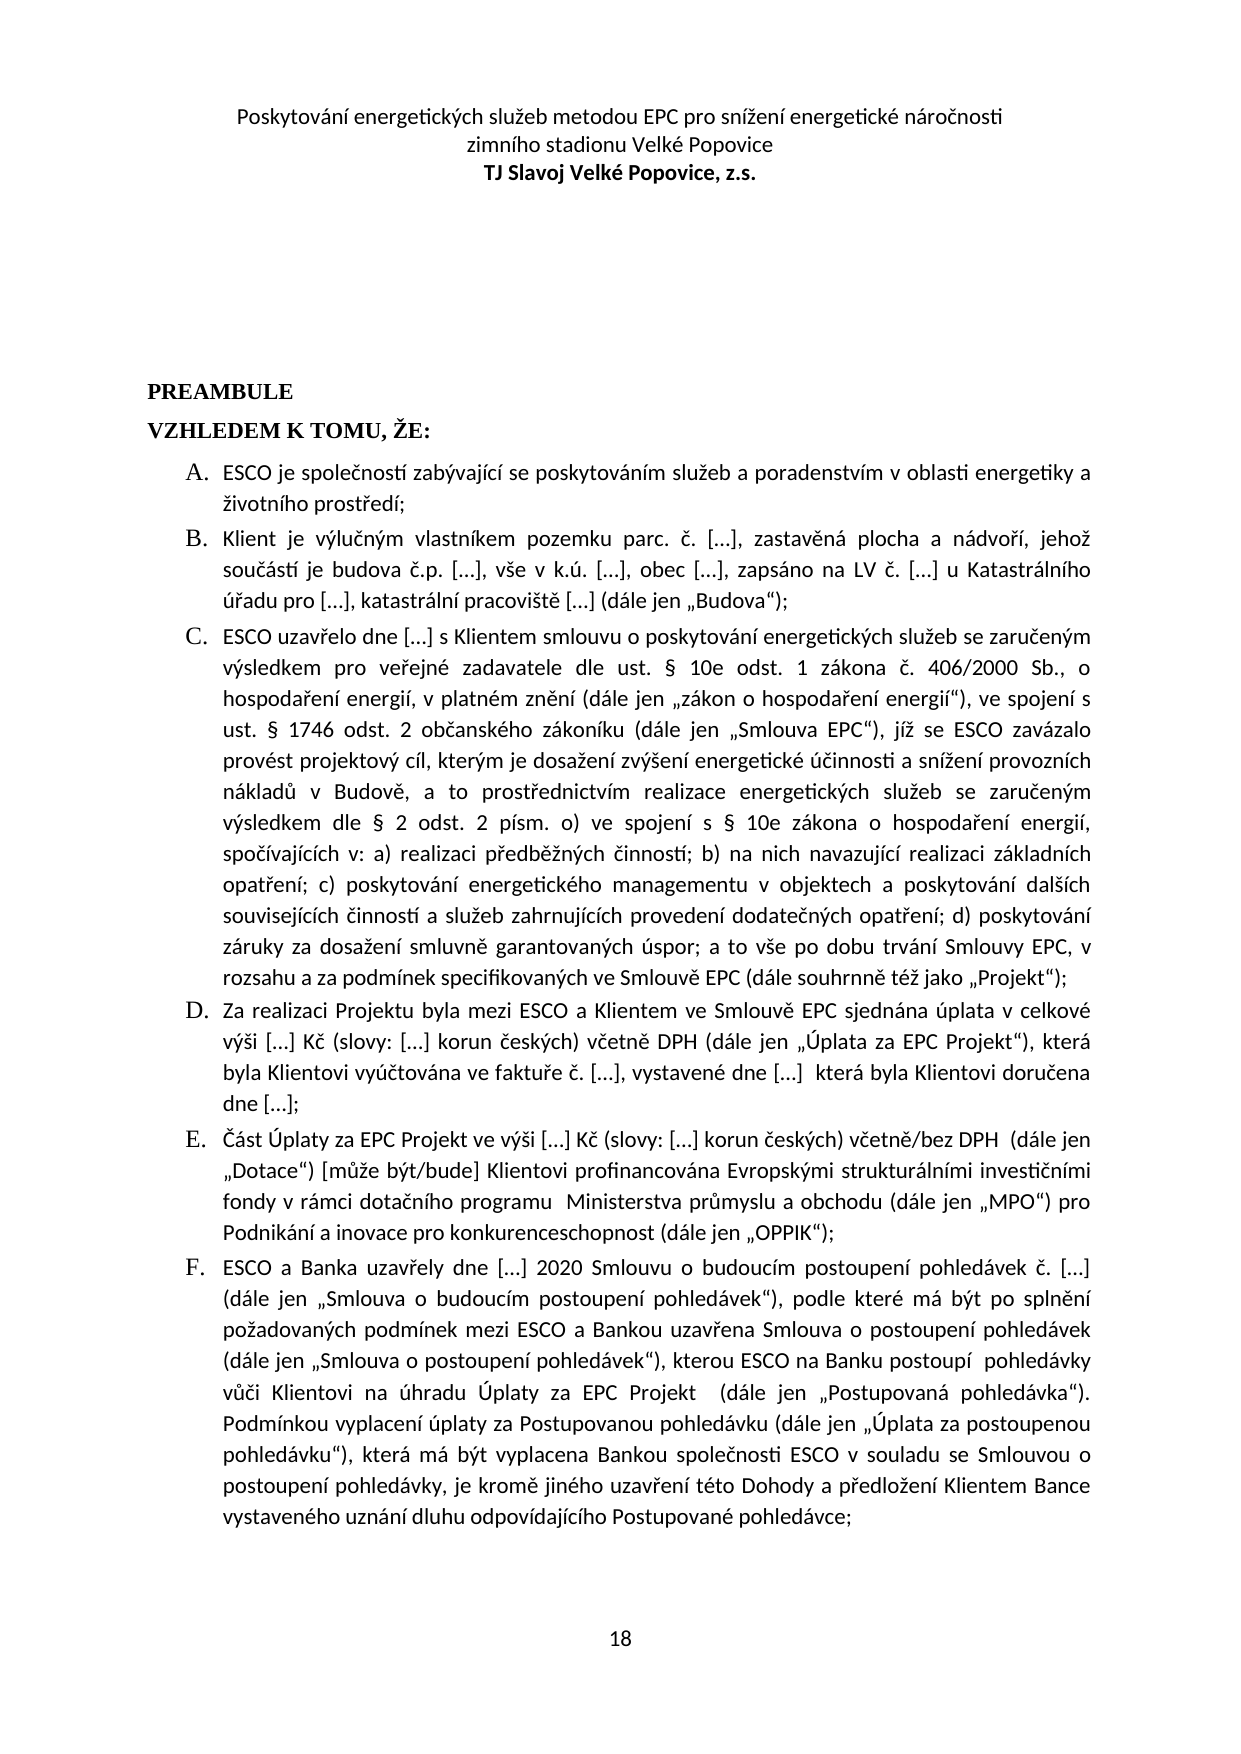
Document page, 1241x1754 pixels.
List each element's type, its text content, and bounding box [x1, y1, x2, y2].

text PREAMBULE [147, 378, 1093, 405]
list ESCO uzavřelo dne […] s Klientem smlouvu o poskytování energetických služeb se zaručeným výsledkem pro veřejné zadavatele dle ust. § 10e odst. 1 zákona č. 406/2000 Sb., o hospodaření energií, v platném znění (dále jen „zákon o hospodaření energií“), ve spojení s ust. § 1746 odst. 2 občanského zákoníku (dále jen „Smlouva EPC“), jíž se ESCO zavázalo provést projektový cíl, kterým je dosažení zvýšení energetické účinnosti a snížení provozních nákladů v Budově, a to prostřednictvím realizace energetických služeb se zaručeným výsledkem dle § 2 odst. 2 písm. o) ve spojení s § 10e zákona o hospodaření energií, spočívajících v: a) realizaci předběžných činností; b) na nich navazující realizaci základních opatření; c) poskytování energetického managementu v objektech a poskytování dalších souvisejících činností a služeb zahrnujících provedení dodatečných opatření; d) poskytování záruky za dosažení smluvně garantovaných úspor; a to vše po dobu trvání Smlouvy EPC, v rozsahu a za podmínek specifikovaných ve Smlouvě EPC (dále souhrnně též jako „Projekt“); [185, 621, 1093, 991]
list Klient je výlučným vlastníkem pozemku parc. č. […], zastavěná plocha a nádvoří, jehož součástí je budova č.p. […], vše v k.ú. […], obec […], zapsáno na LV č. […] u Katastrálního úřadu pro […], katastrální pracoviště […] (dále jen „Budova“); [185, 523, 1093, 614]
list Za realizaci Projektu byla mezi ESCO a Klientem ve Smlouvě EPC sjednána úplata v celkové výši […] Kč (slovy: […] korun českých) včetně DPH (dále jen „Úplata za EPC Projekt“), která byla Klientovi vyúčtována ve faktuře č. […], vystavené dne […] která byla Klientovi doručena dne […]; [185, 995, 1093, 1117]
text VZHLEDEM K TOMU, ŽE: [147, 418, 1093, 444]
list ESCO je společností zabývající se poskytováním služeb a poradenstvím v oblasti energetiky a životního prostředí; [185, 457, 1093, 517]
list ESCO a Banka uzavřely dne […] 2020 Smlouvu o budoucím postoupení pohledávek č. […] (dále jen „Smlouva o budoucím postoupení pohledávek“), podle které má být po splnění požadovaných podmínek mezi ESCO a Bankou uzavřena Smlouva o postoupení pohledávek (dále jen „Smlouva o postoupení pohledávek“), kterou ESCO na Banku postoupí pohledávky vůči Klientovi na úhradu Úplaty za EPC Projekt (dále jen „Postupovaná pohledávka“). Podmínkou vyplacení úplaty za Postupovanou pohledávku (dále jen „Úplata za postoupenou pohledávku“), která má být vyplacena Bankou společnosti ESCO v souladu se Smlouvou o postoupení pohledávky, je kromě jiného uzavření této Dohody a předložení Klientem Bance vystaveného uznání dluhu odpovídajícího Postupované pohledávce; [185, 1252, 1093, 1530]
list Část Úplaty za EPC Projekt ve výši […] Kč (slovy: […] korun českých) včetně/bez DPH (dále jen „Dotace“) [může být/bude] Klientovi profinancována Evropskými strukturálními investičními fondy v rámci dotačního programu Ministerstva průmyslu a obchodu (dále jen „MPO“) pro Podnikání a inovace pro konkurenceschopnost (dále jen „OPPIK“); [185, 1124, 1093, 1246]
